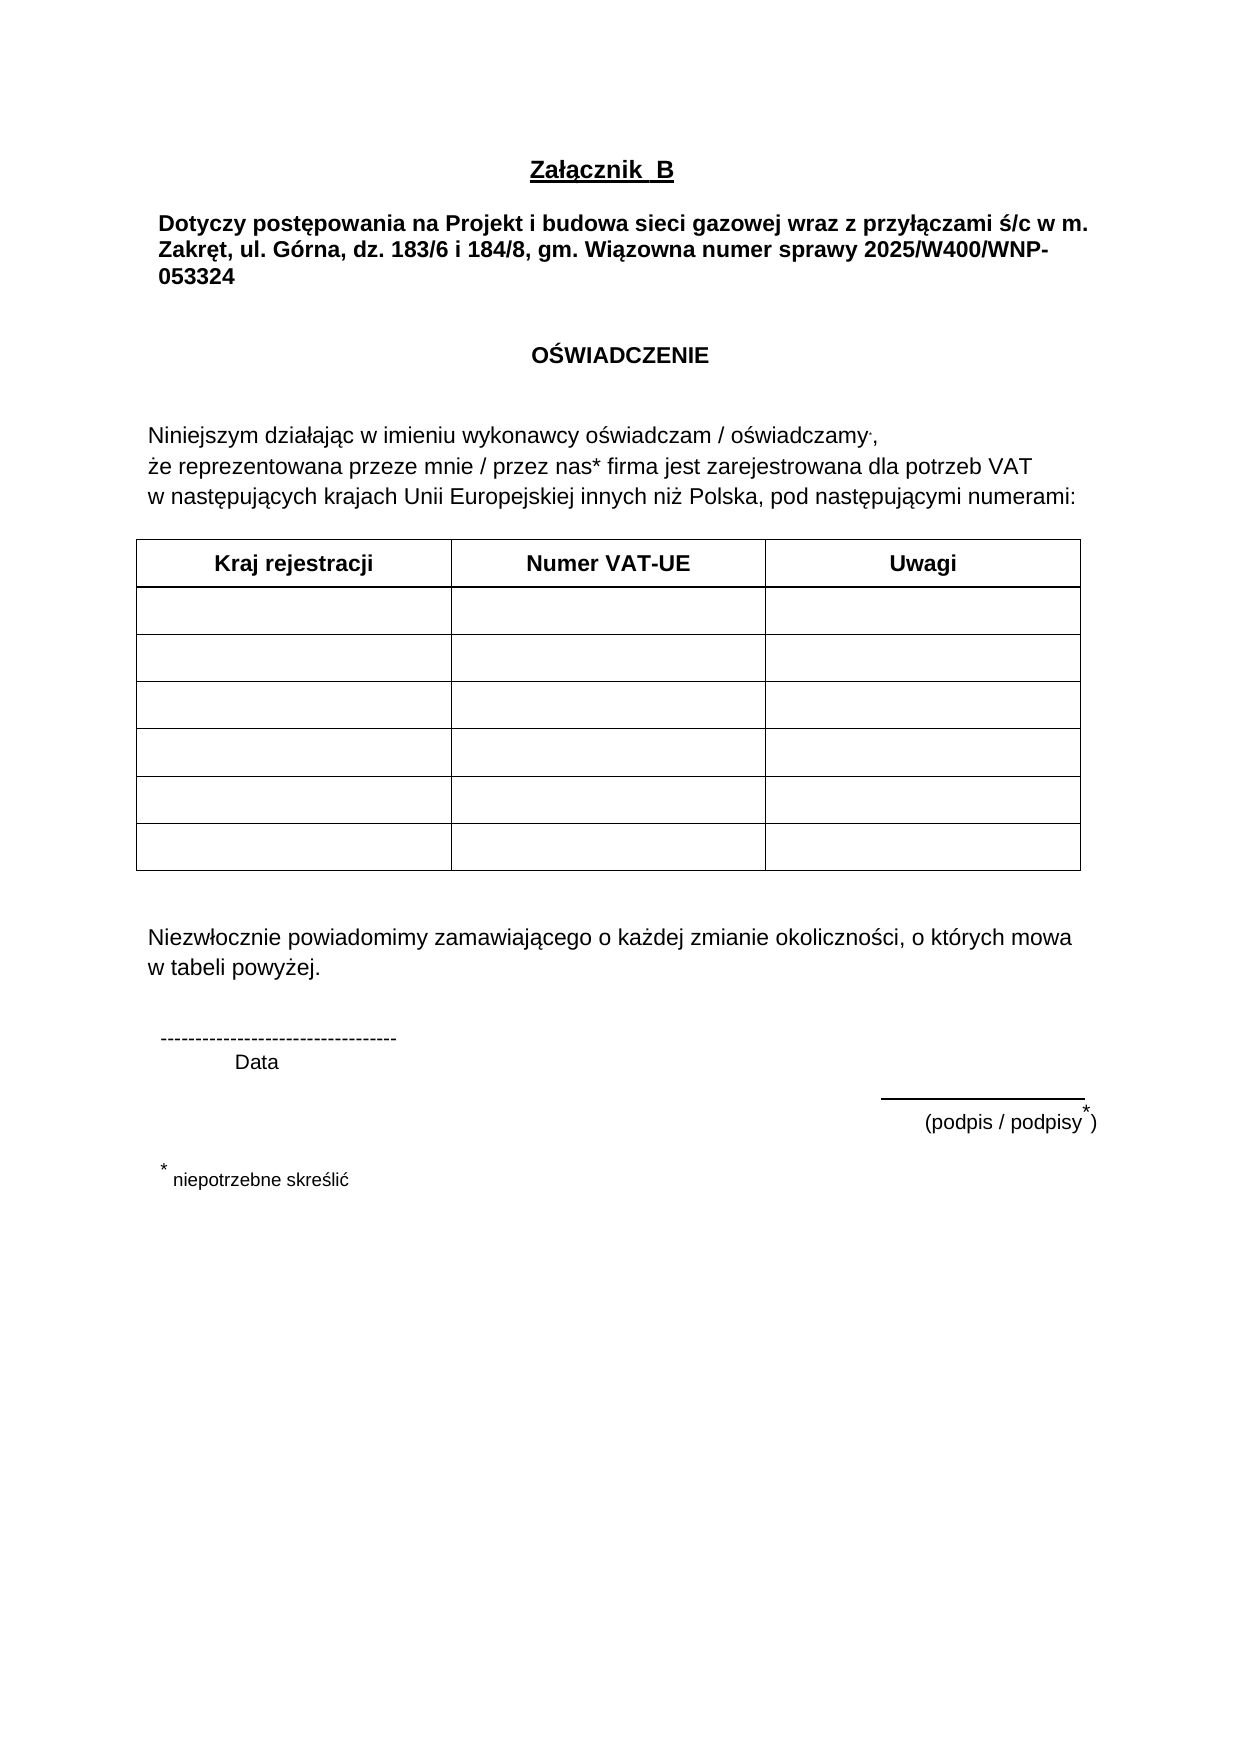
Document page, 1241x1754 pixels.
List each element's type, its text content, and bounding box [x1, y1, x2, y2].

text ---------------------------------- [160, 1026, 1093, 1050]
text Załącznik B [148, 155, 1056, 183]
table_cell [766, 777, 1080, 823]
text OŚWIADCZENIE [517, 342, 723, 368]
text Niniejszym działając w imieniu wykonawcy oświadczam / oświadczamy*, że reprezentowana przeze mnie / przez nas* firma jest zarejestrowana dla potrzeb VAT w następujących krajach Unii Europejskiej innych niż Polska, pod następującymi numerami: [148, 422, 1093, 509]
table_cell [137, 729, 451, 776]
table_cell [452, 824, 765, 870]
table_cell [452, 777, 765, 823]
table_cell [137, 824, 451, 870]
subtitle Dotyczy postępowania na Projekt i budowa sieci gazowej wraz z przyłączami ś/c w m. Zakręt, ul. Górna, dz. 183/6 i 184/8, gm. Wiązowna numer sprawy 2025/W400/WNP-053324 [158, 210, 1093, 289]
table_cell [766, 824, 1080, 870]
table_cell [766, 635, 1080, 681]
table_cell [766, 729, 1080, 776]
table_header Numer VAT-UE [452, 540, 765, 586]
table_cell [452, 682, 765, 728]
table_cell [452, 729, 765, 776]
text * niepotrzebne skreślić [160, 1159, 1093, 1190]
table_cell [766, 588, 1080, 634]
table_cell [137, 682, 451, 728]
table_cell [452, 588, 765, 634]
table_header Uwagi [766, 540, 1080, 586]
table_cell [137, 588, 451, 634]
table_cell [137, 777, 451, 823]
text (podpis / podpisy*) [148, 1100, 1097, 1133]
table_cell [452, 635, 765, 681]
text Niezwłocznie powiadomimy zamawiającego o każdej zmianie okoliczności, o których mowa w tabeli powyżej. [148, 924, 1093, 981]
text Data [148, 1050, 366, 1074]
table_cell [137, 635, 451, 681]
table_header Kraj rejestracji [137, 540, 451, 586]
table_cell [766, 682, 1080, 728]
